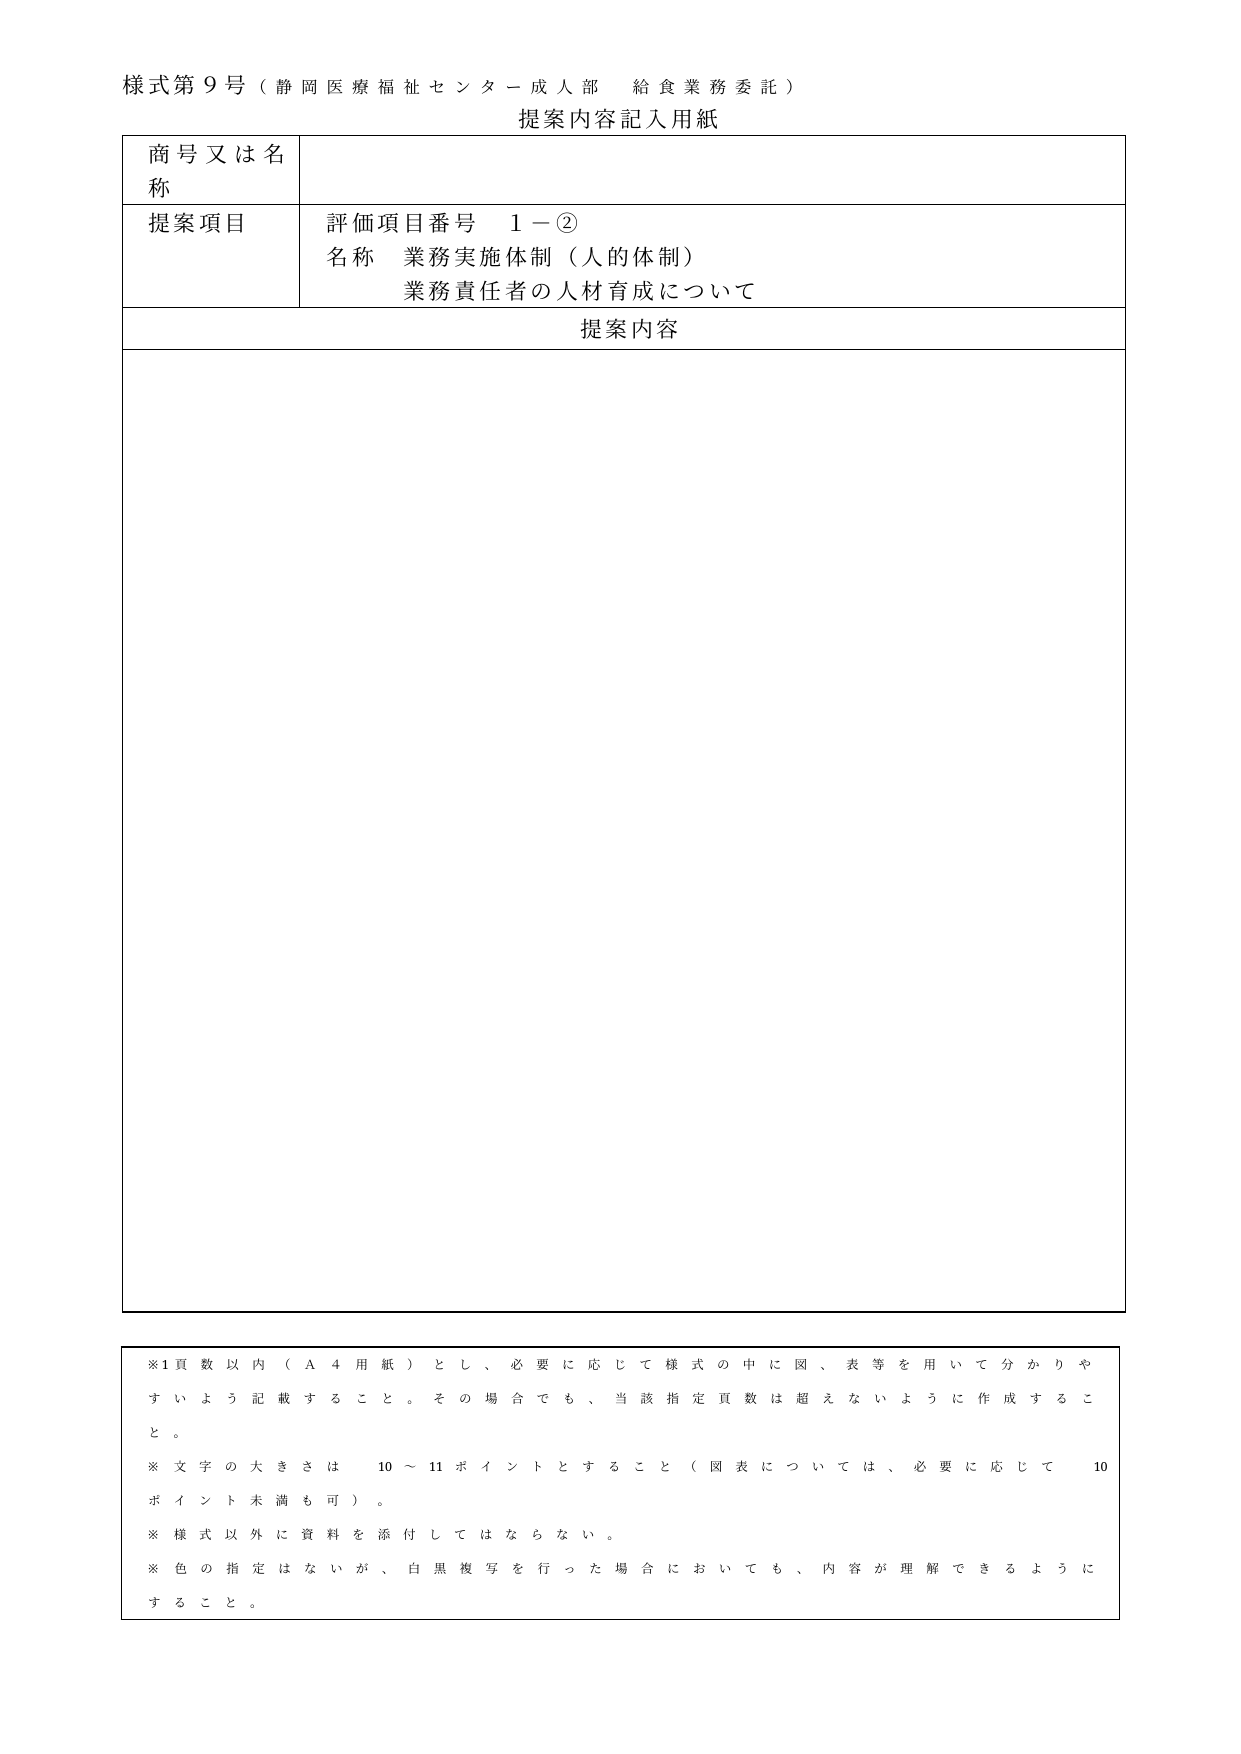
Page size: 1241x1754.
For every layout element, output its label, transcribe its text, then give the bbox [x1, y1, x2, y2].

text 様式第９号（静岡医療福祉センター成人部 給食業務委託） [122, 67, 1118, 101]
table_header 商号又は名称 [123, 136, 299, 204]
text 提案内容記入用紙 [122, 101, 1118, 135]
table_cell [123, 350, 1125, 1311]
table_header [300, 136, 1125, 204]
table_cell 評価項目番号 １－② 名称 業務実施体制（人的体制） 業務責任者の人材育成について [300, 205, 1125, 307]
table_cell 提案項目 [123, 205, 299, 307]
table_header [122, 1348, 1119, 1619]
table_cell 提案内容 [123, 308, 1125, 349]
